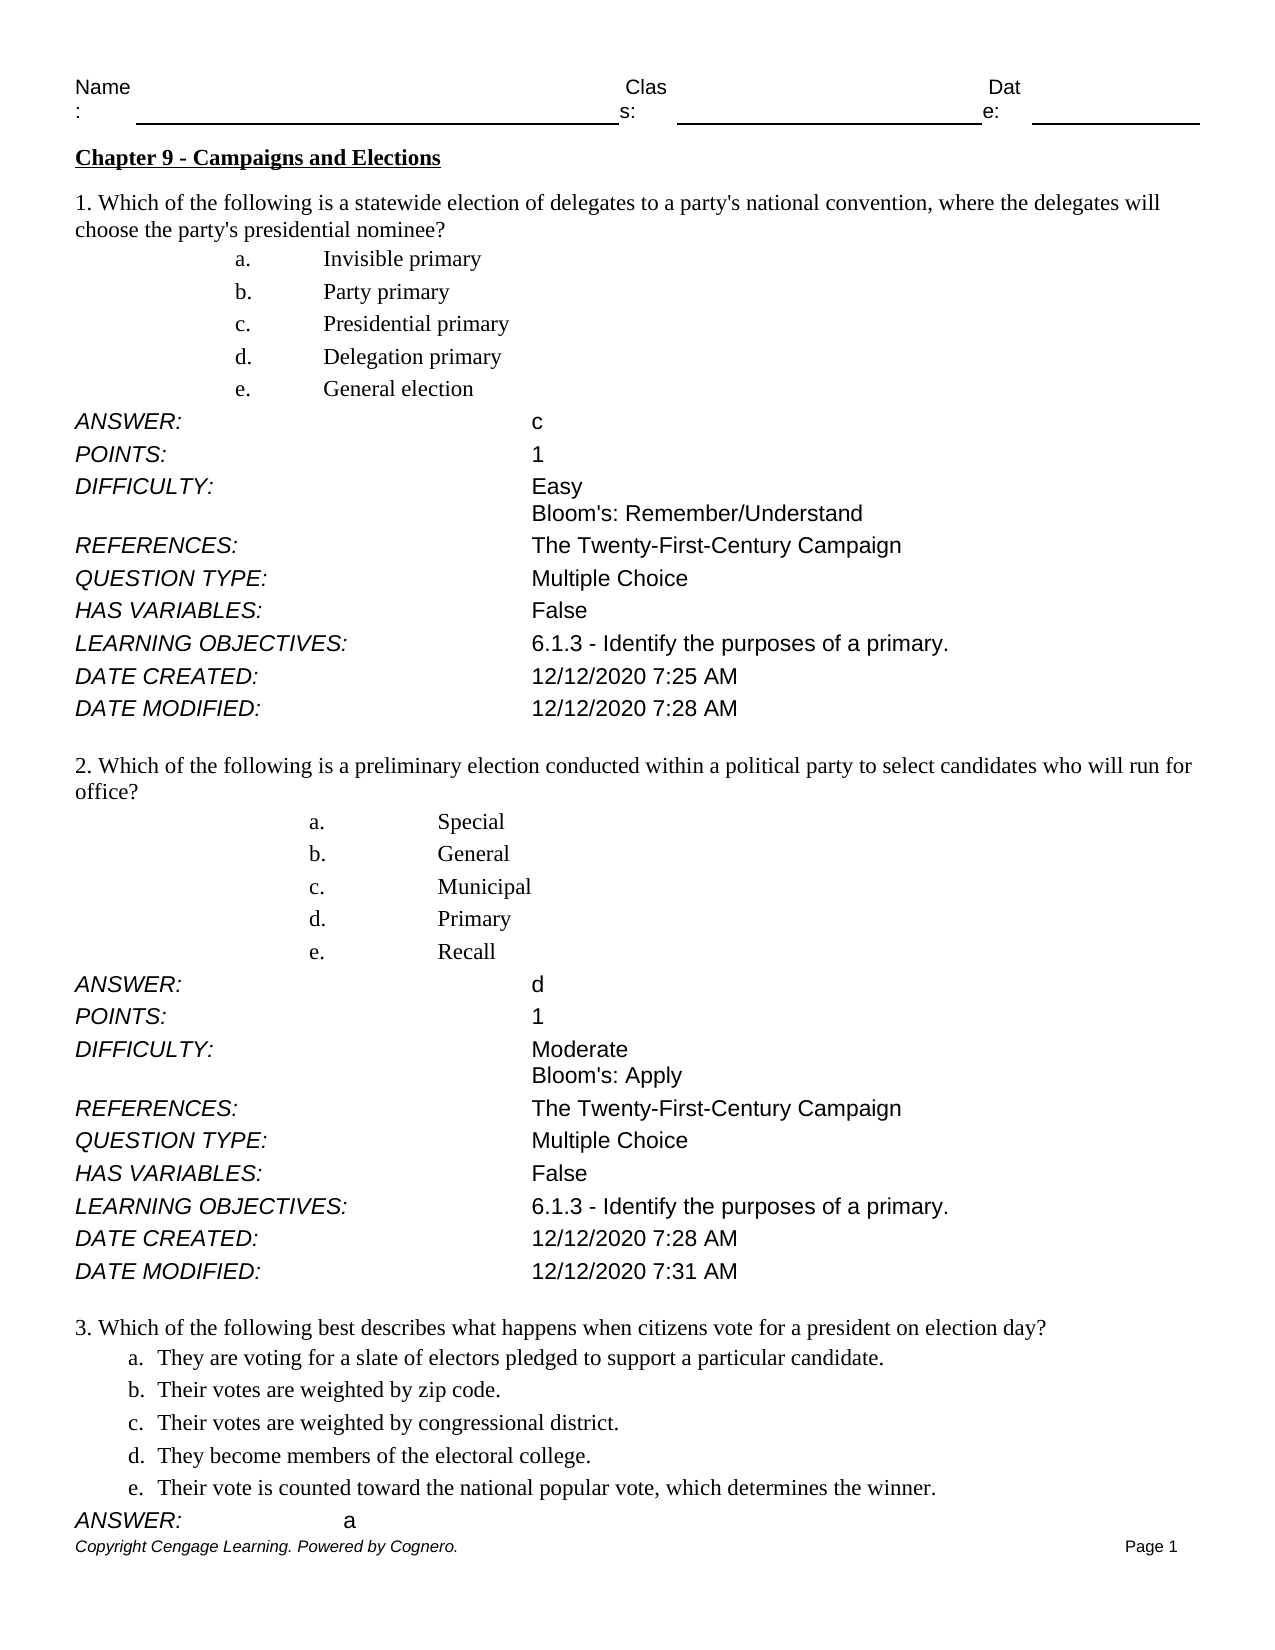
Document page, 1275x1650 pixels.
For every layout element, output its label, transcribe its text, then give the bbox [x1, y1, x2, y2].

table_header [75, 1315, 1200, 1536]
table_header 1. Which of the following is a statewide election of delegates to a party's national convention, where the delegates will choose the party's presidential nominee? [75, 189, 1200, 725]
table_header 2. Which of the following is a preliminary election conducted within a political party to select candidates who will run for office? [75, 752, 1200, 1287]
